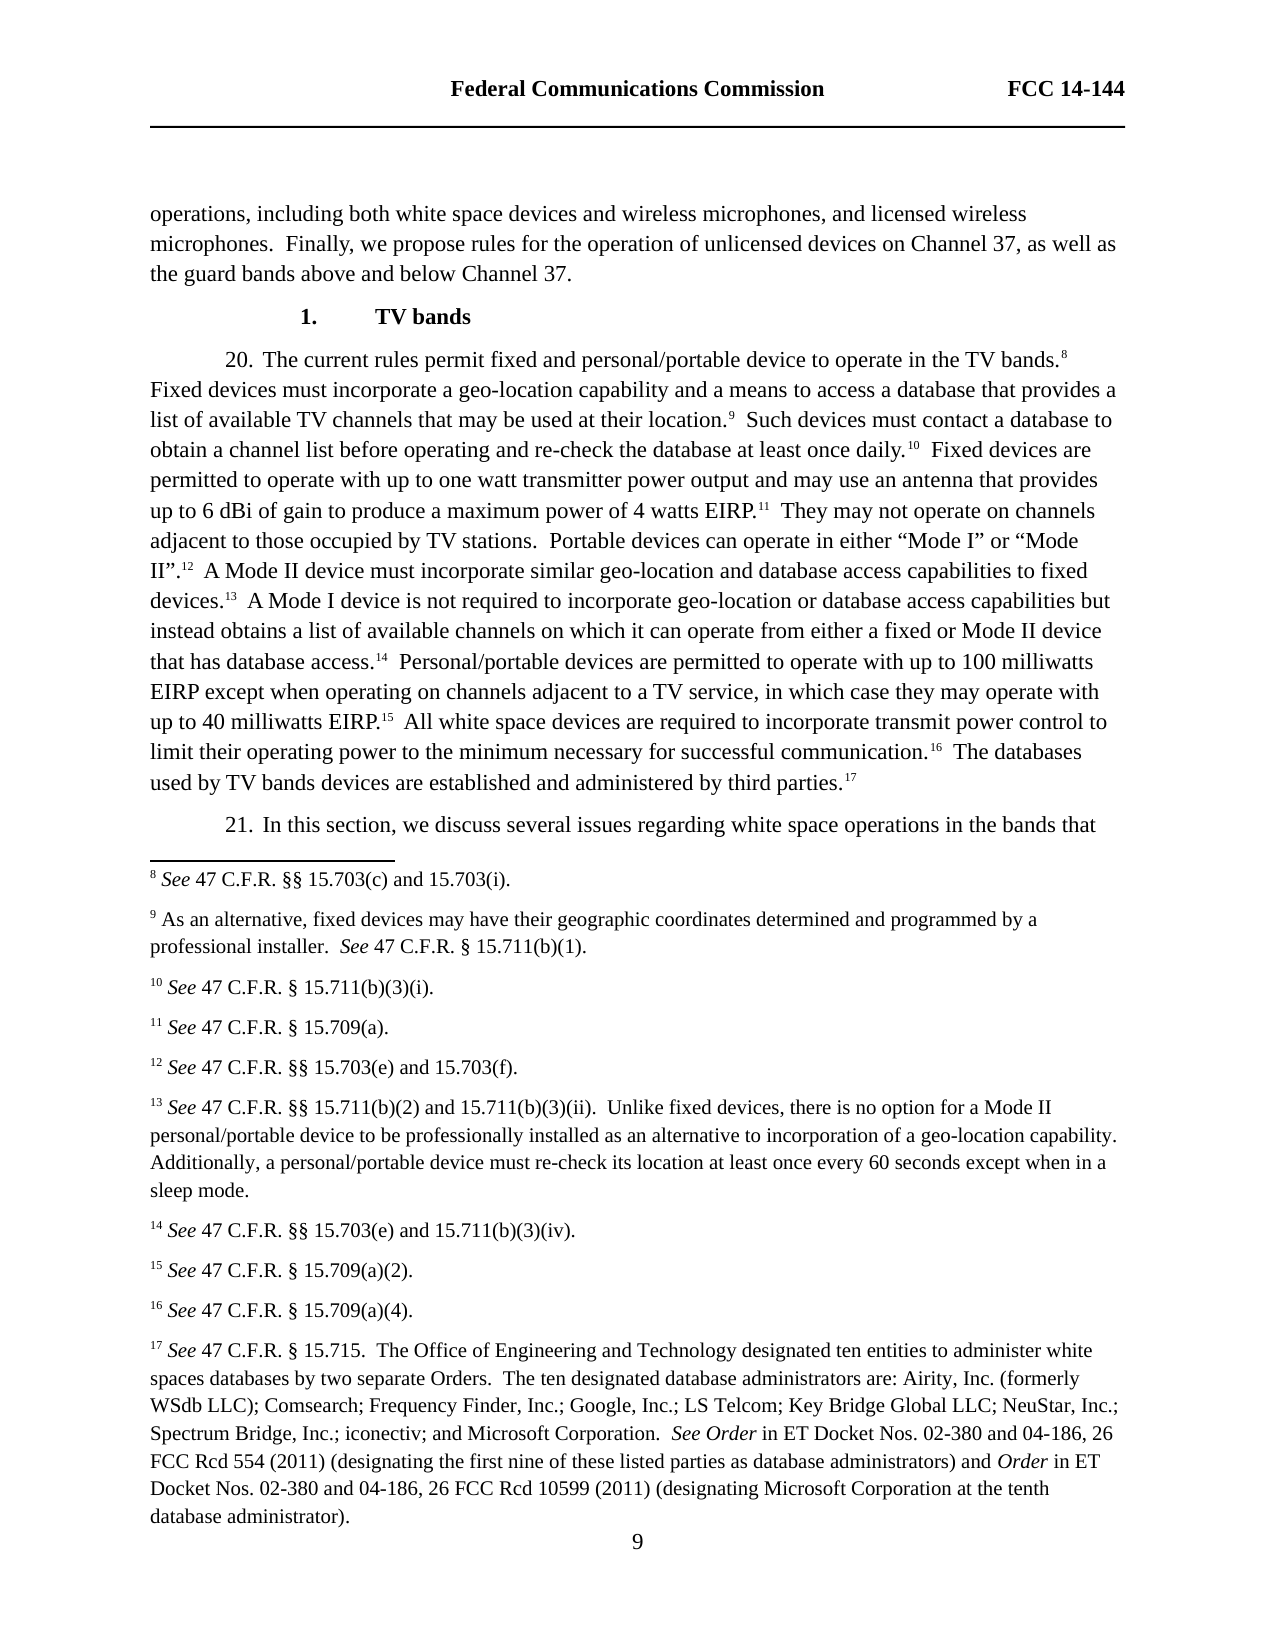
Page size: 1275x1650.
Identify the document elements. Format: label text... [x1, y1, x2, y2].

text The current rules permit fixed and personal/portable device to operate in the TV bands. Fixed devices must incorporate a geo-location capability and a means to access a database that provides a list of available TV channels that may be used at their location. Such devices must contact a database to obtain a channel list before operating and re-check the database at least once daily. Fixed devices are permitted to operate with up to one watt transmitter power output and may use an antenna that provides up to 6 dBi of gain to produce a maximum power of 4 watts EIRP. They may not operate on channels adjacent to those occupied by TV stations. Portable devices can operate in either “Mode I” or “Mode II”. A Mode II device must incorporate similar geo-location and database access capabilities to fixed devices. A Mode I device is not required to incorporate geo-location or database access capabilities but instead obtains a list of available channels on which it can operate from either a fixed or Mode II device that has database access. Personal/portable devices are permitted to operate with up to 100 milliwatts EIRP except when operating on channels adjacent to a TV service, in which case they may operate with up to 40 milliwatts EIRP. All white space devices are required to incorporate transmit power control to limit their operating power to the minimum necessary for successful communication. The databases used by TV bands devices are established and administered by third parties. [150, 346, 1125, 795]
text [150, 200, 1125, 287]
subtitle TV bands [300, 303, 1125, 329]
